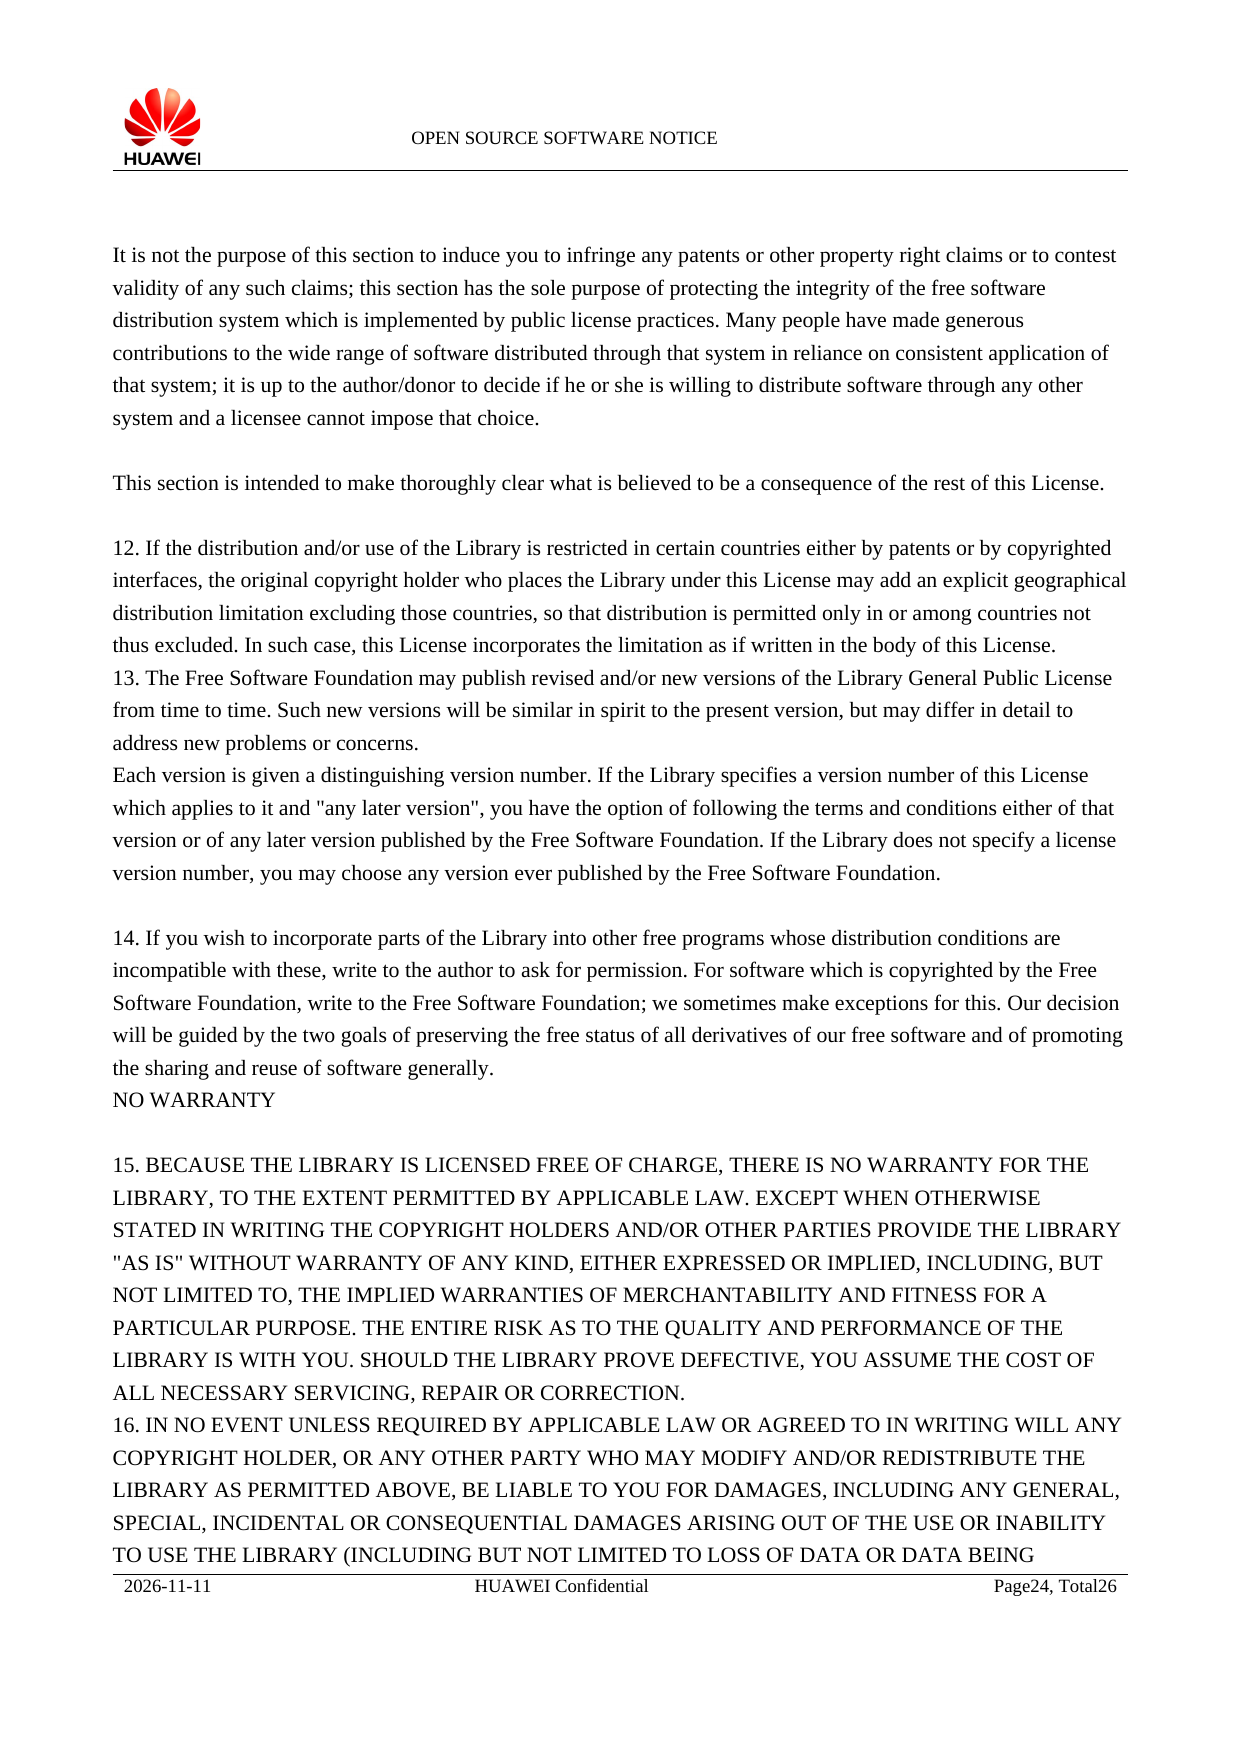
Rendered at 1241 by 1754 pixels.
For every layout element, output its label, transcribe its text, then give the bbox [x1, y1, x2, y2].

picture [124, 88, 201, 165]
